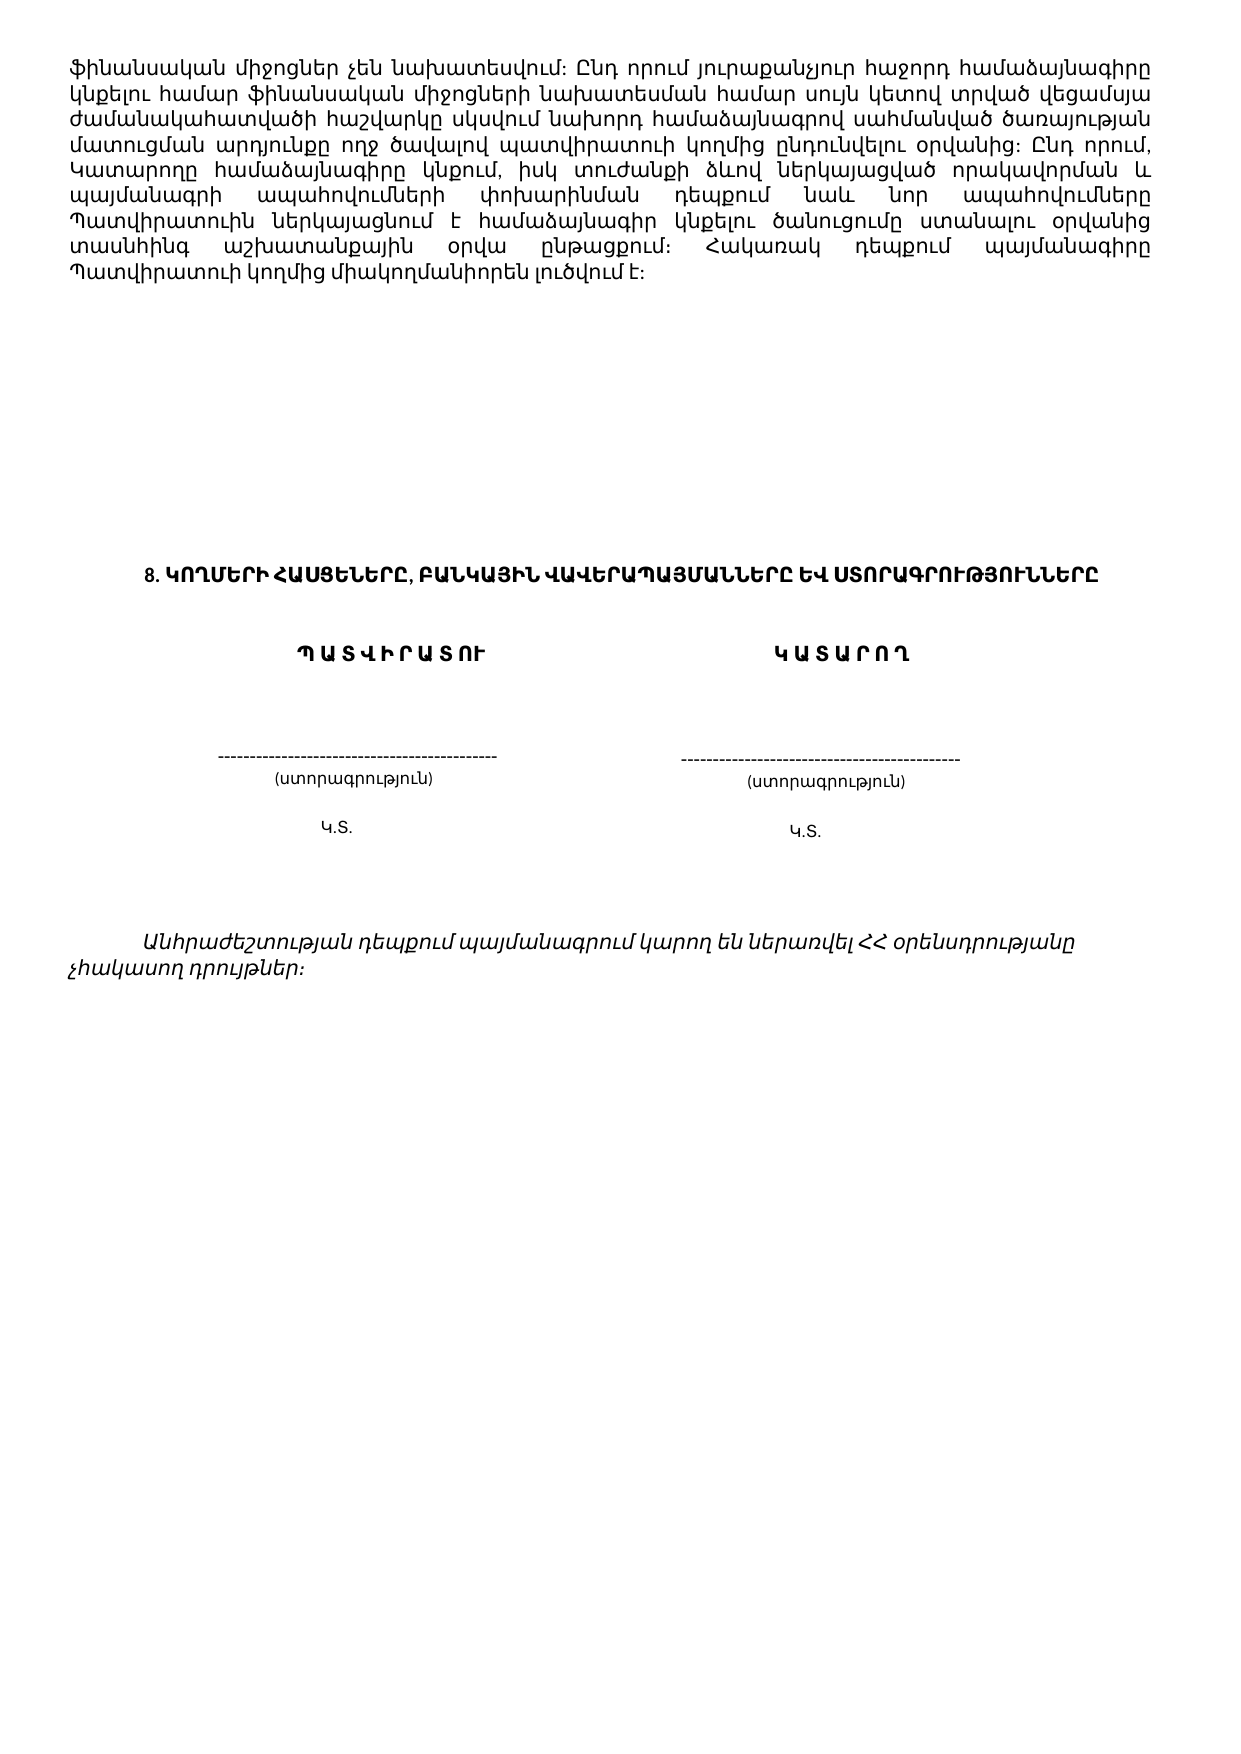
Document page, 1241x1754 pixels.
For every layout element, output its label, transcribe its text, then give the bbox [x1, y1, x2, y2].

table_header Պ Ա Տ Վ Ի Ր Ա Տ ՈՒ -------------------------------------------- (ստորագրություն) Կ.Տ. [155, 641, 627, 904]
table_header Կ Ա Տ Ա Ր Ո Ղ -------------------------------------------- (ստորագրություն) Կ.Տ. [627, 641, 1056, 904]
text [69, 56, 1152, 284]
text Անհրաժեշտության դեպքում պայմանագրում կարող են ներառվել ՀՀ օրենսդրությանը չհակասող դրույթներ։ [69, 929, 1152, 980]
text 8. ԿՈՂՄԵՐԻ ՀԱՍՑԵՆԵՐԸ, ԲԱՆԿԱՅԻՆ ՎԱՎԵՐԱՊԱՅՄԱՆՆԵՐԸ ԵՎ ՍՏՈՐԱԳՐՈՒԹՅՈՒՆՆԵՐԸ [69, 562, 1152, 587]
